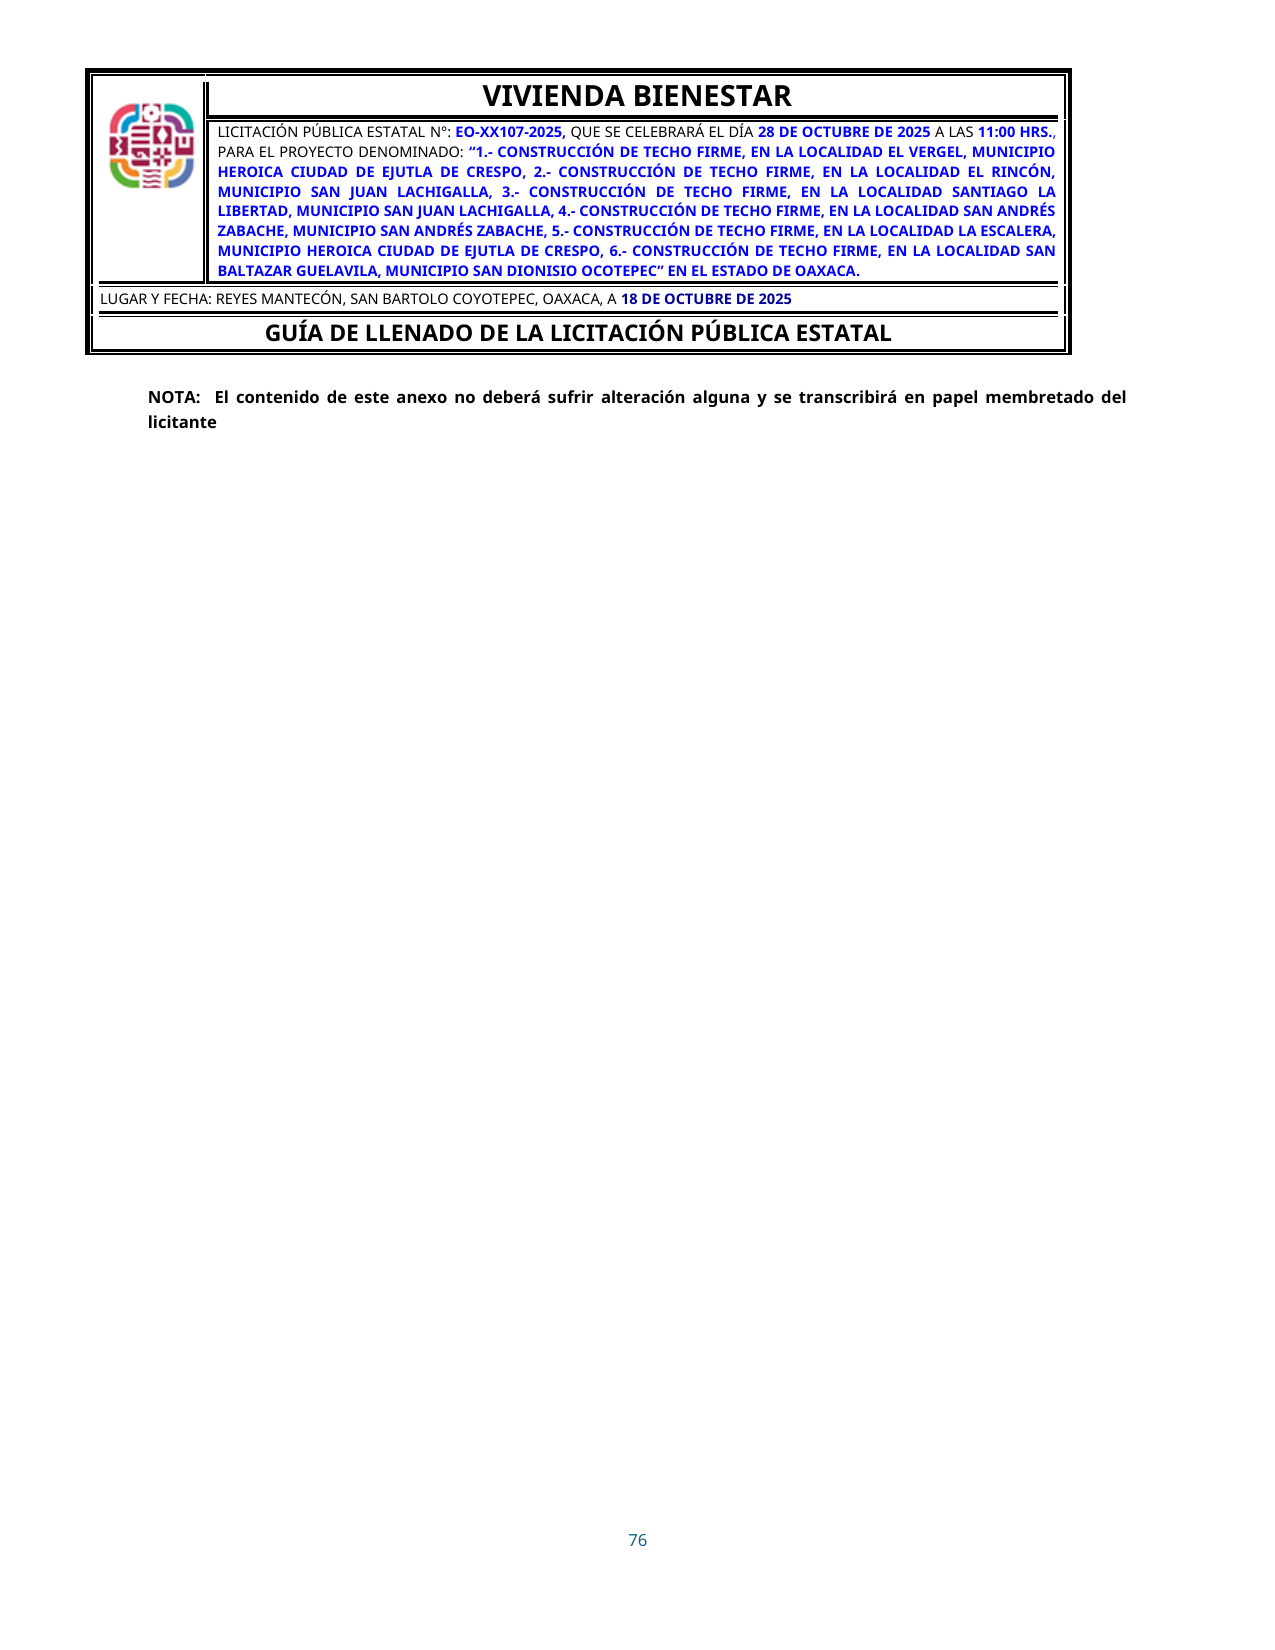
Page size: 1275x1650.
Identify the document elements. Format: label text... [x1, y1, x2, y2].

picture [98, 95, 203, 194]
text NOTA: El contenido de este anexo no deberá sufrir alteración alguna y se transcribirá en papel membretado del licitante [148, 386, 1127, 433]
